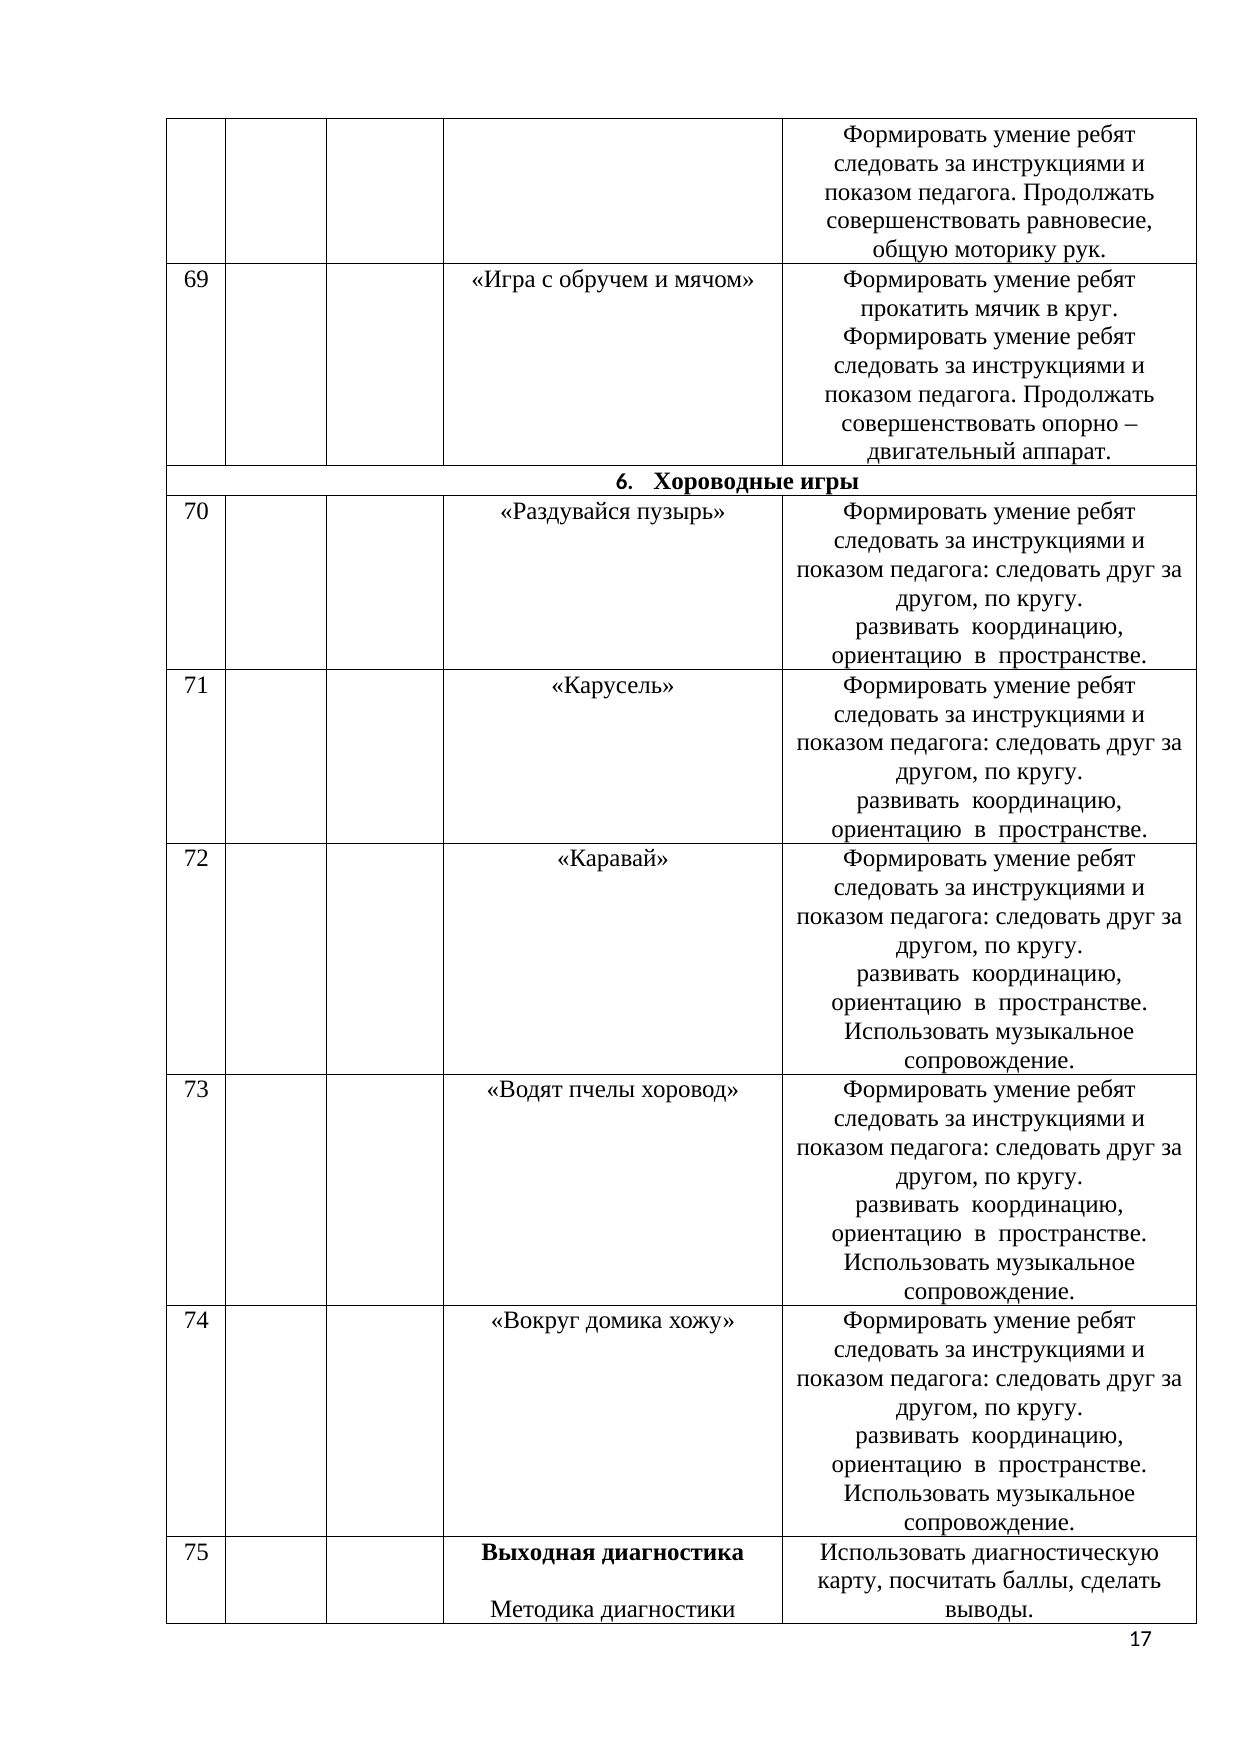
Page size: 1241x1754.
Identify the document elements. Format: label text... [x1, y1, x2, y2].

table_cell 68 [167, 119, 225, 263]
table_cell [327, 119, 443, 263]
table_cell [444, 1537, 782, 1623]
table_cell «Раздувайся пузырь» [444, 496, 782, 669]
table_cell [783, 1537, 1196, 1623]
table_cell [226, 1075, 326, 1304]
table_cell Формировать умение ребят следовать за инструкциями и показом педагога: следовать друг за другом, по кругу. развивать координацию, ориентацию в пространстве. Использовать музыкальное сопровождение. [783, 1075, 1196, 1304]
table_cell 70 [167, 496, 225, 669]
table_cell [226, 496, 326, 669]
table_cell [226, 844, 326, 1073]
table_cell Формировать умение ребят следовать за инструкциями и показом педагога: следовать друг за другом, по кругу. развивать координацию, ориентацию в пространстве. Использовать музыкальное сопровождение. [783, 844, 1196, 1073]
table_cell [226, 119, 326, 263]
table_cell «Карусель» [444, 670, 782, 842]
table_cell «Водят пчелы хоровод» [444, 1075, 782, 1304]
table_cell Формировать умение ребят прокатить мячик в круг. Формировать умение ребят следовать за инструкциями и показом педагога. Продолжать совершенствовать опорно – двигательный аппарат. [783, 264, 1196, 465]
table_cell «Каравай» [444, 844, 782, 1073]
table_cell [226, 670, 326, 842]
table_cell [783, 119, 1196, 263]
table_cell Формировать умение ребят следовать за инструкциями и показом педагога: следовать друг за другом, по кругу. развивать координацию, ориентацию в пространстве. Использовать музыкальное сопровождение. [783, 1306, 1196, 1536]
table_cell 73 [167, 1075, 225, 1304]
table_cell [327, 670, 443, 842]
table_cell 72 [167, 844, 225, 1073]
table_cell «Игра с обручем и мячом» [444, 264, 782, 465]
table_cell [226, 264, 326, 465]
table_cell 74 [167, 1306, 225, 1536]
table_cell «Вокруг домика хожу» [444, 1306, 782, 1536]
table_cell [226, 1537, 326, 1623]
table_cell Формировать умение ребят следовать за инструкциями и показом педагога: следовать друг за другом, по кругу. развивать координацию, ориентацию в пространстве. [783, 496, 1196, 669]
table_cell Формировать умение ребят следовать за инструкциями и показом педагога: следовать друг за другом, по кругу. развивать координацию, ориентацию в пространстве. [783, 670, 1196, 842]
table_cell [444, 119, 782, 263]
table_cell [327, 1537, 443, 1623]
table_cell [327, 1075, 443, 1304]
table_cell Хороводные игры [167, 466, 1196, 495]
table_cell [327, 1306, 443, 1536]
table_cell [327, 264, 443, 465]
table_cell [327, 844, 443, 1073]
table_cell [327, 496, 443, 669]
table_cell 71 [167, 670, 225, 842]
table_cell [226, 1306, 326, 1536]
table_cell 69 [167, 264, 225, 465]
table_cell 75 [167, 1537, 225, 1623]
